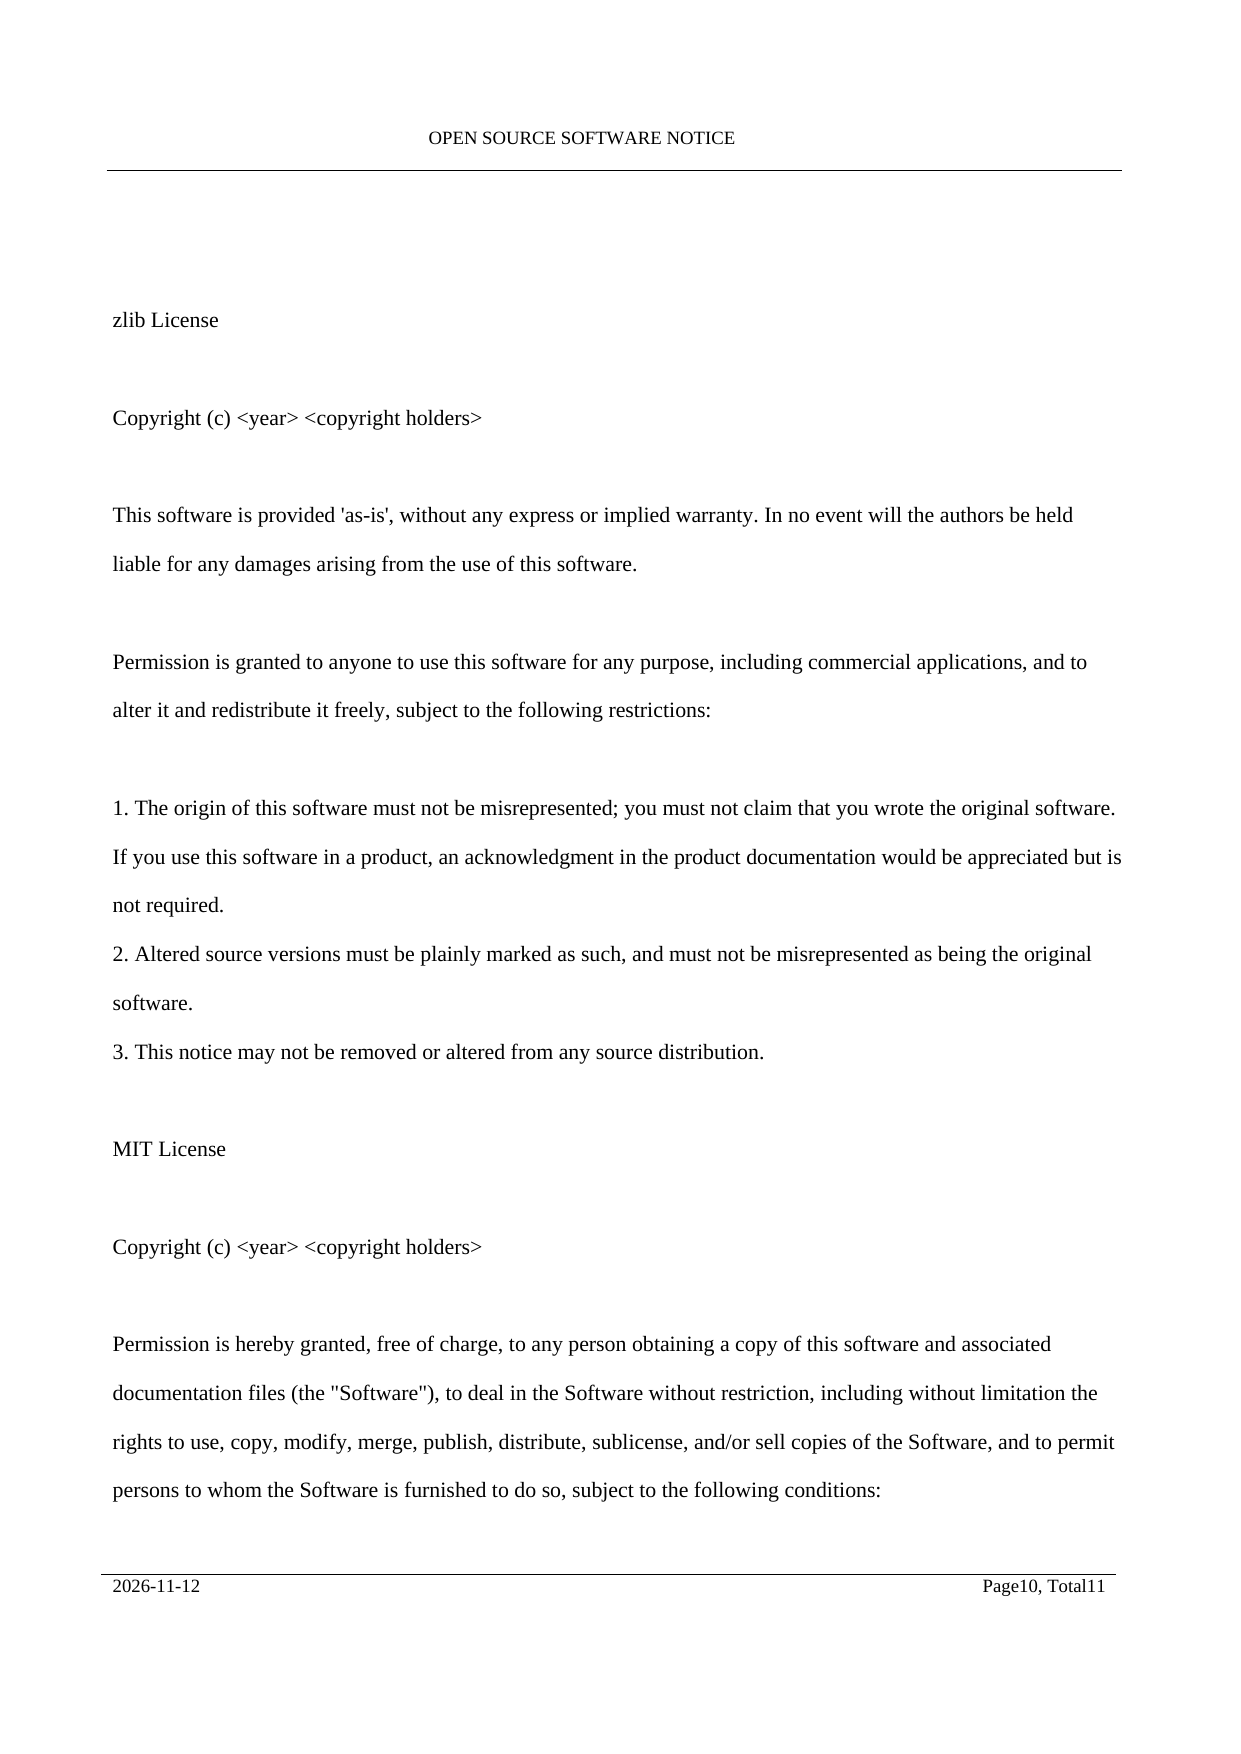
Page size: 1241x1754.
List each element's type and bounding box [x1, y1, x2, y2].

text [112, 206, 1128, 1506]
